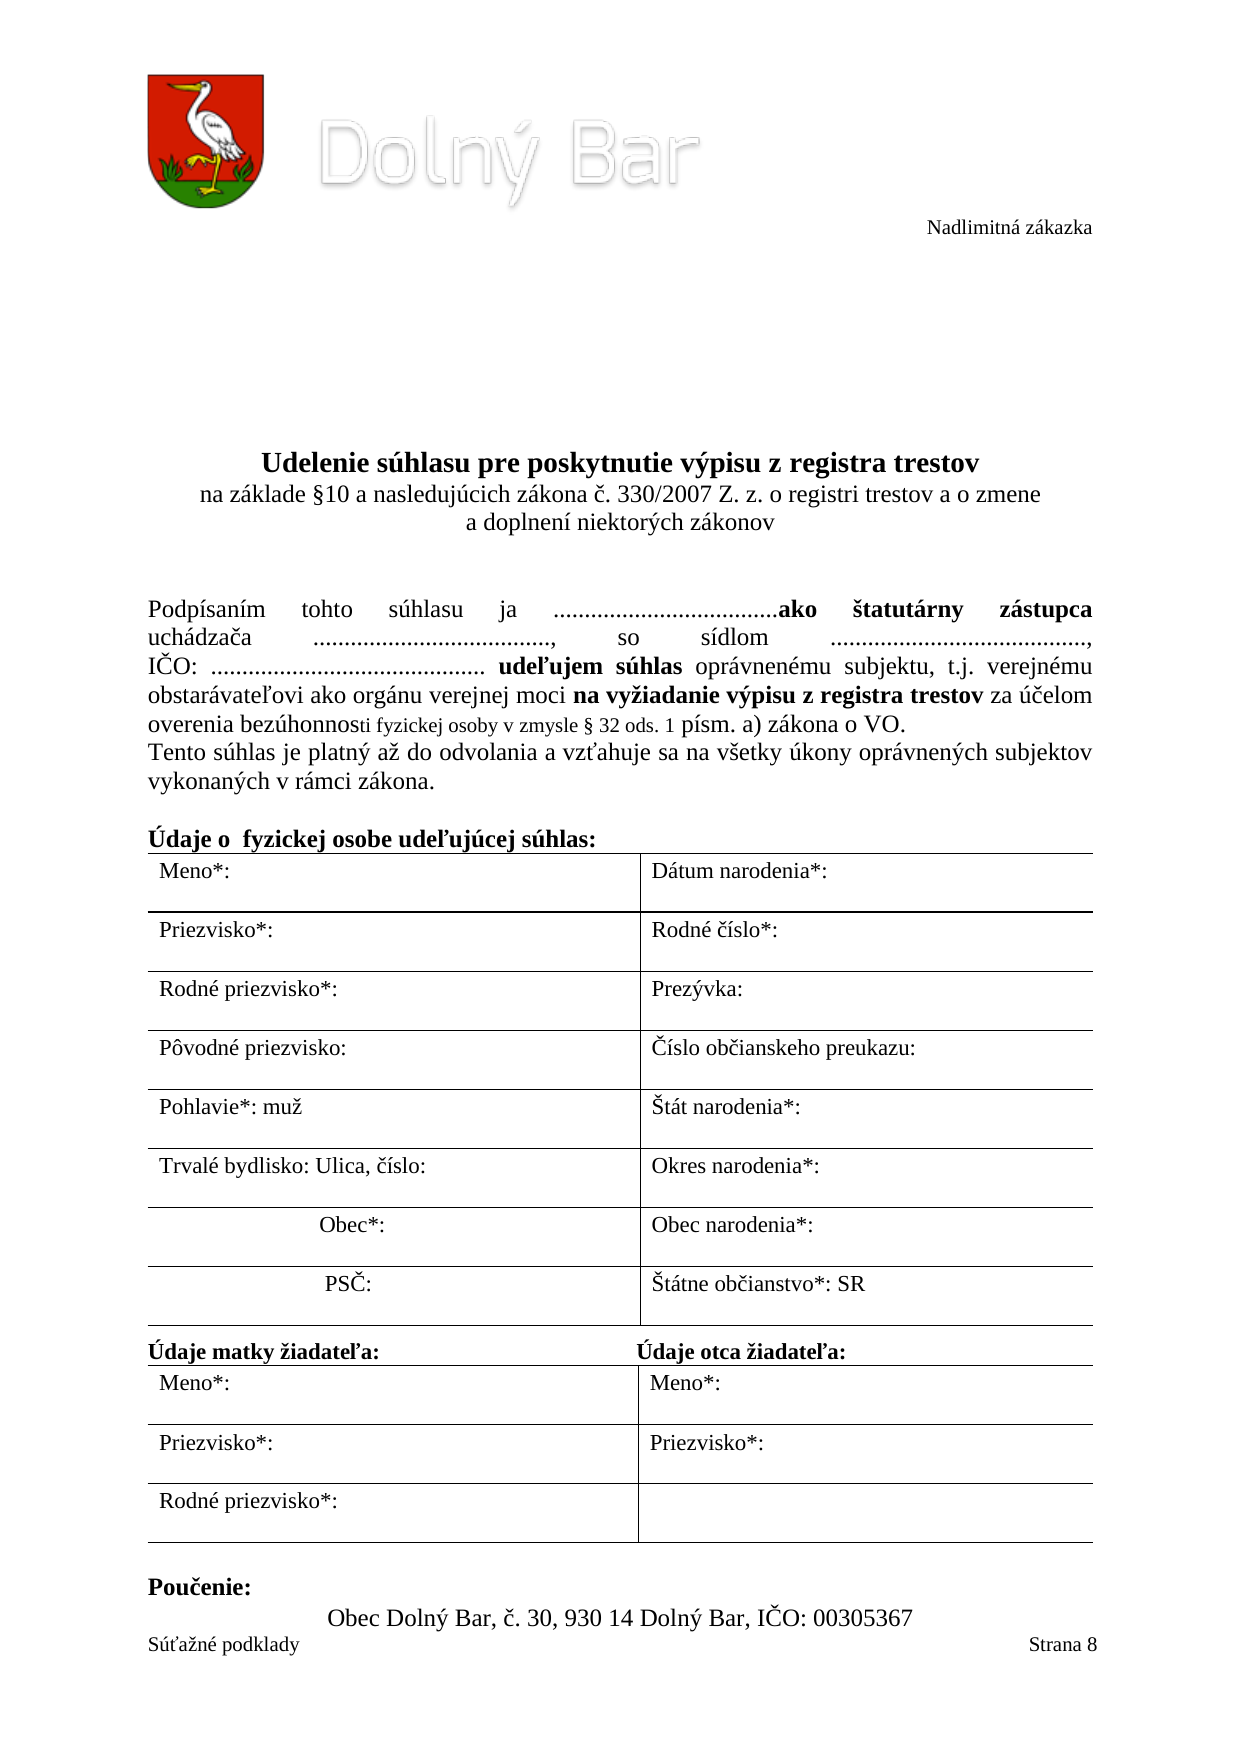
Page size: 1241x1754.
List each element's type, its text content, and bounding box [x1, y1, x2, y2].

text Tento súhlas je platný až do odvolania a vzťahuje sa na všetky úkony oprávnených subjektov vykonaných v rámci zákona. [148, 737, 1093, 795]
text na základe §10 a nasledujúcich zákona č. 330/2007 Z. z. o registri trestov a o zmene a doplnení niektorých zákonov [148, 479, 1093, 536]
table_cell Priezvisko*: [148, 913, 640, 971]
text Poučenie: [148, 1572, 1093, 1601]
table_cell [639, 1484, 1093, 1542]
table_header Meno*: [148, 1366, 638, 1424]
table_cell Pohlavie*: muž [148, 1090, 640, 1148]
table_cell PSČ: [148, 1267, 640, 1325]
table_cell Rodné číslo*: [641, 913, 1093, 971]
table_cell Pôvodné priezvisko: [148, 1031, 640, 1089]
table_cell Prezývka: [641, 972, 1093, 1029]
table_cell Rodné priezvisko*: [148, 972, 640, 1029]
text Údaje o fyzickej osobe udeľujúcej súhlas: [148, 824, 1093, 852]
table_cell Štát narodenia*: [641, 1090, 1093, 1148]
table_cell Obec narodenia*: [641, 1208, 1093, 1266]
table_cell Priezvisko*: [148, 1425, 638, 1483]
table_header Meno*: [148, 854, 640, 911]
table_cell Rodné priezvisko*: [148, 1484, 638, 1542]
table_header Meno*: [639, 1366, 1093, 1424]
table_cell Okres narodenia*: [641, 1149, 1093, 1207]
text Údaje matky žiadateľa: Údaje otca žiadateľa: [148, 1338, 1093, 1365]
table_cell Obec*: [148, 1208, 640, 1266]
table_cell Číslo občianskeho preukazu: [641, 1031, 1093, 1089]
table_cell Trvalé bydlisko: Ulica, číslo: [148, 1149, 640, 1207]
table_cell Štátne občianstvo*: SR [641, 1267, 1093, 1325]
picture [147, 73, 704, 215]
text Udelenie súhlasu pre poskytnutie výpisu z registra trestov [148, 445, 1093, 479]
table_header Dátum narodenia*: [641, 854, 1093, 911]
table_cell Priezvisko*: [639, 1425, 1093, 1483]
text Podpísaním tohto súhlasu ja ....................................ako štatutárny zástupca uchádzača ......................................, so sídlom ........................................., IČO: ............................................ udeľujem súhlas oprávnenému subjektu, t.j. verejnému obstarávateľovi ako orgánu verejnej moci na vyžiadanie výpisu z registra trestov za účelom overenia bezúhonnosti fyzickej osoby v zmysle § 32 ods. 1 písm. a) zákona o VO. [148, 594, 1093, 737]
